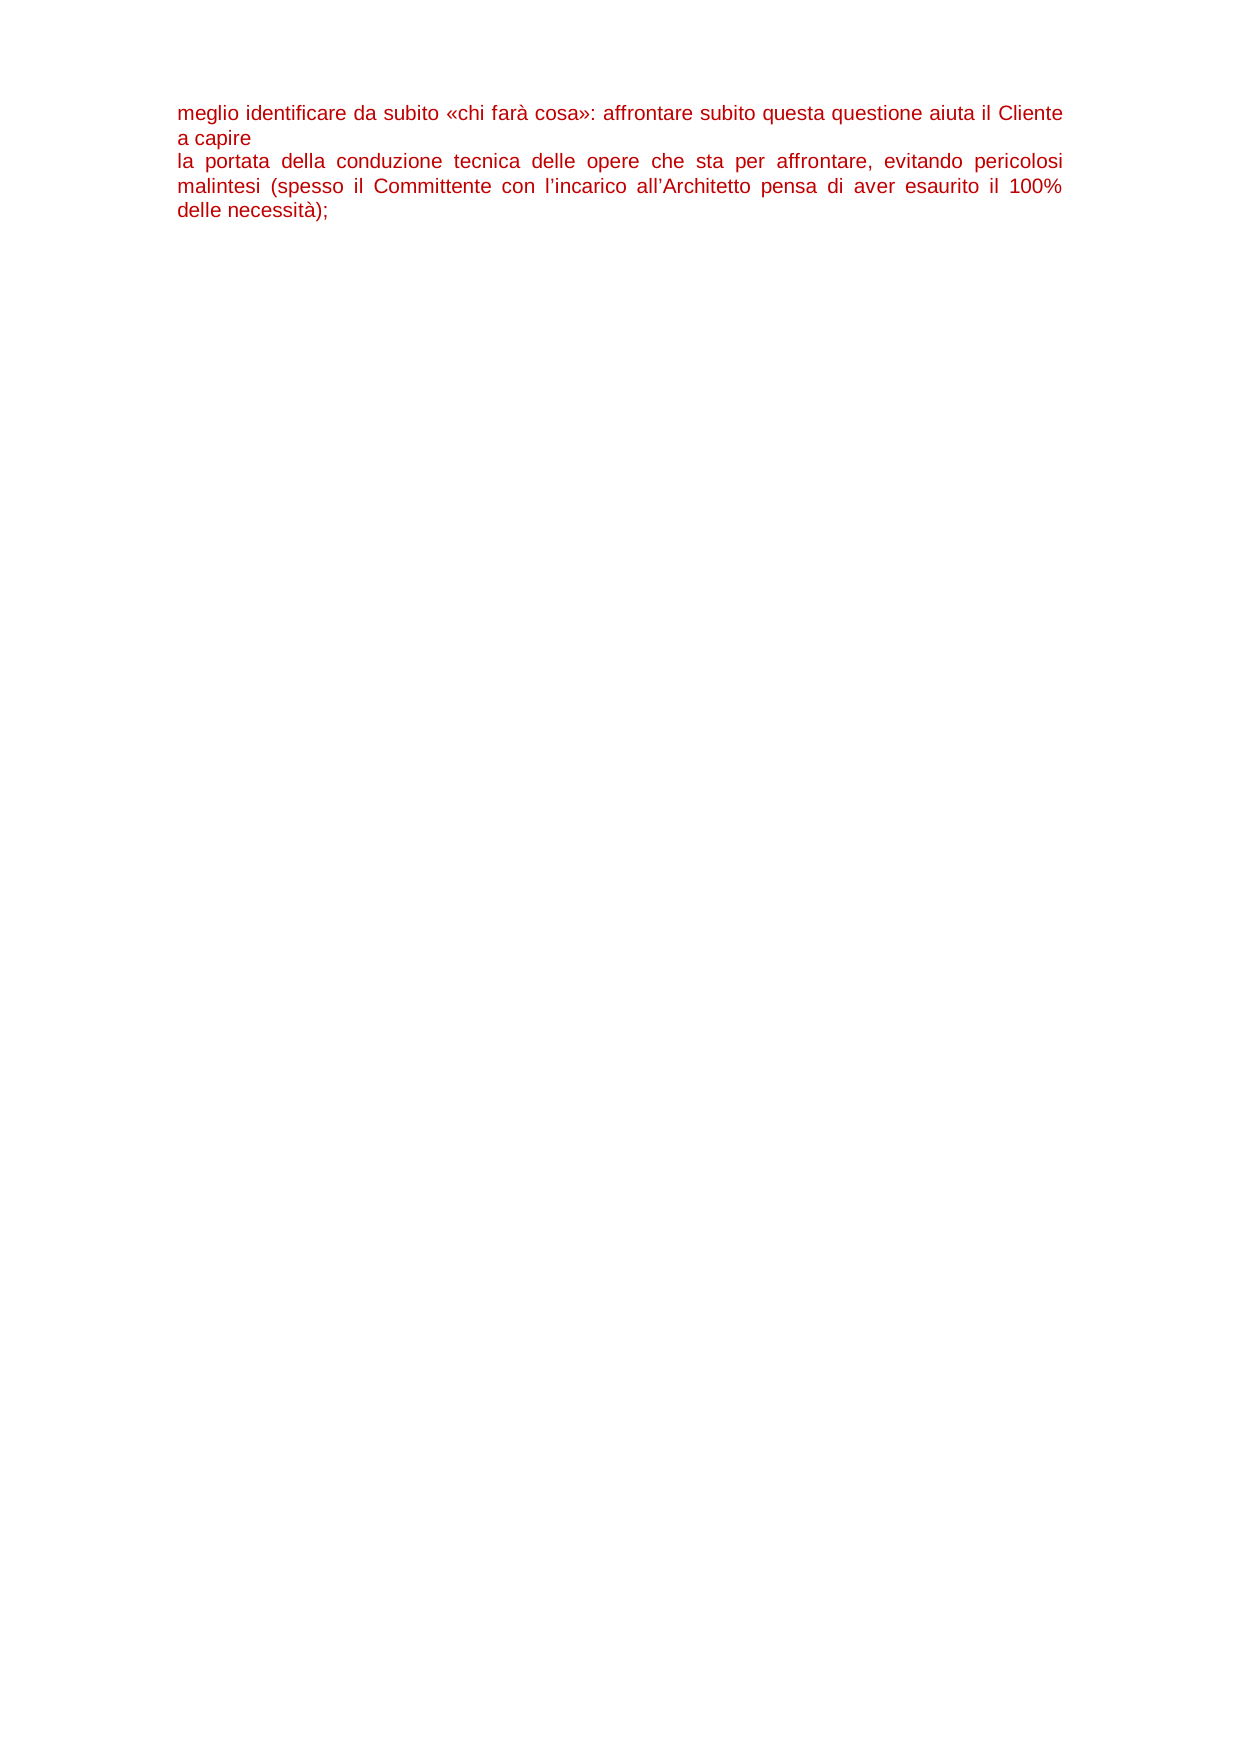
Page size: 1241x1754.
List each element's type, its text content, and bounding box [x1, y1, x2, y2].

text la portata della conduzione tecnica delle opere che sta per affrontare, evitando pericolosi [177, 150, 1063, 173]
text malintesi (spesso il Committente con l’incarico all’Architetto pensa di aver esaurito il 100% delle necessità); [177, 173, 1062, 221]
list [177, 100, 1063, 150]
